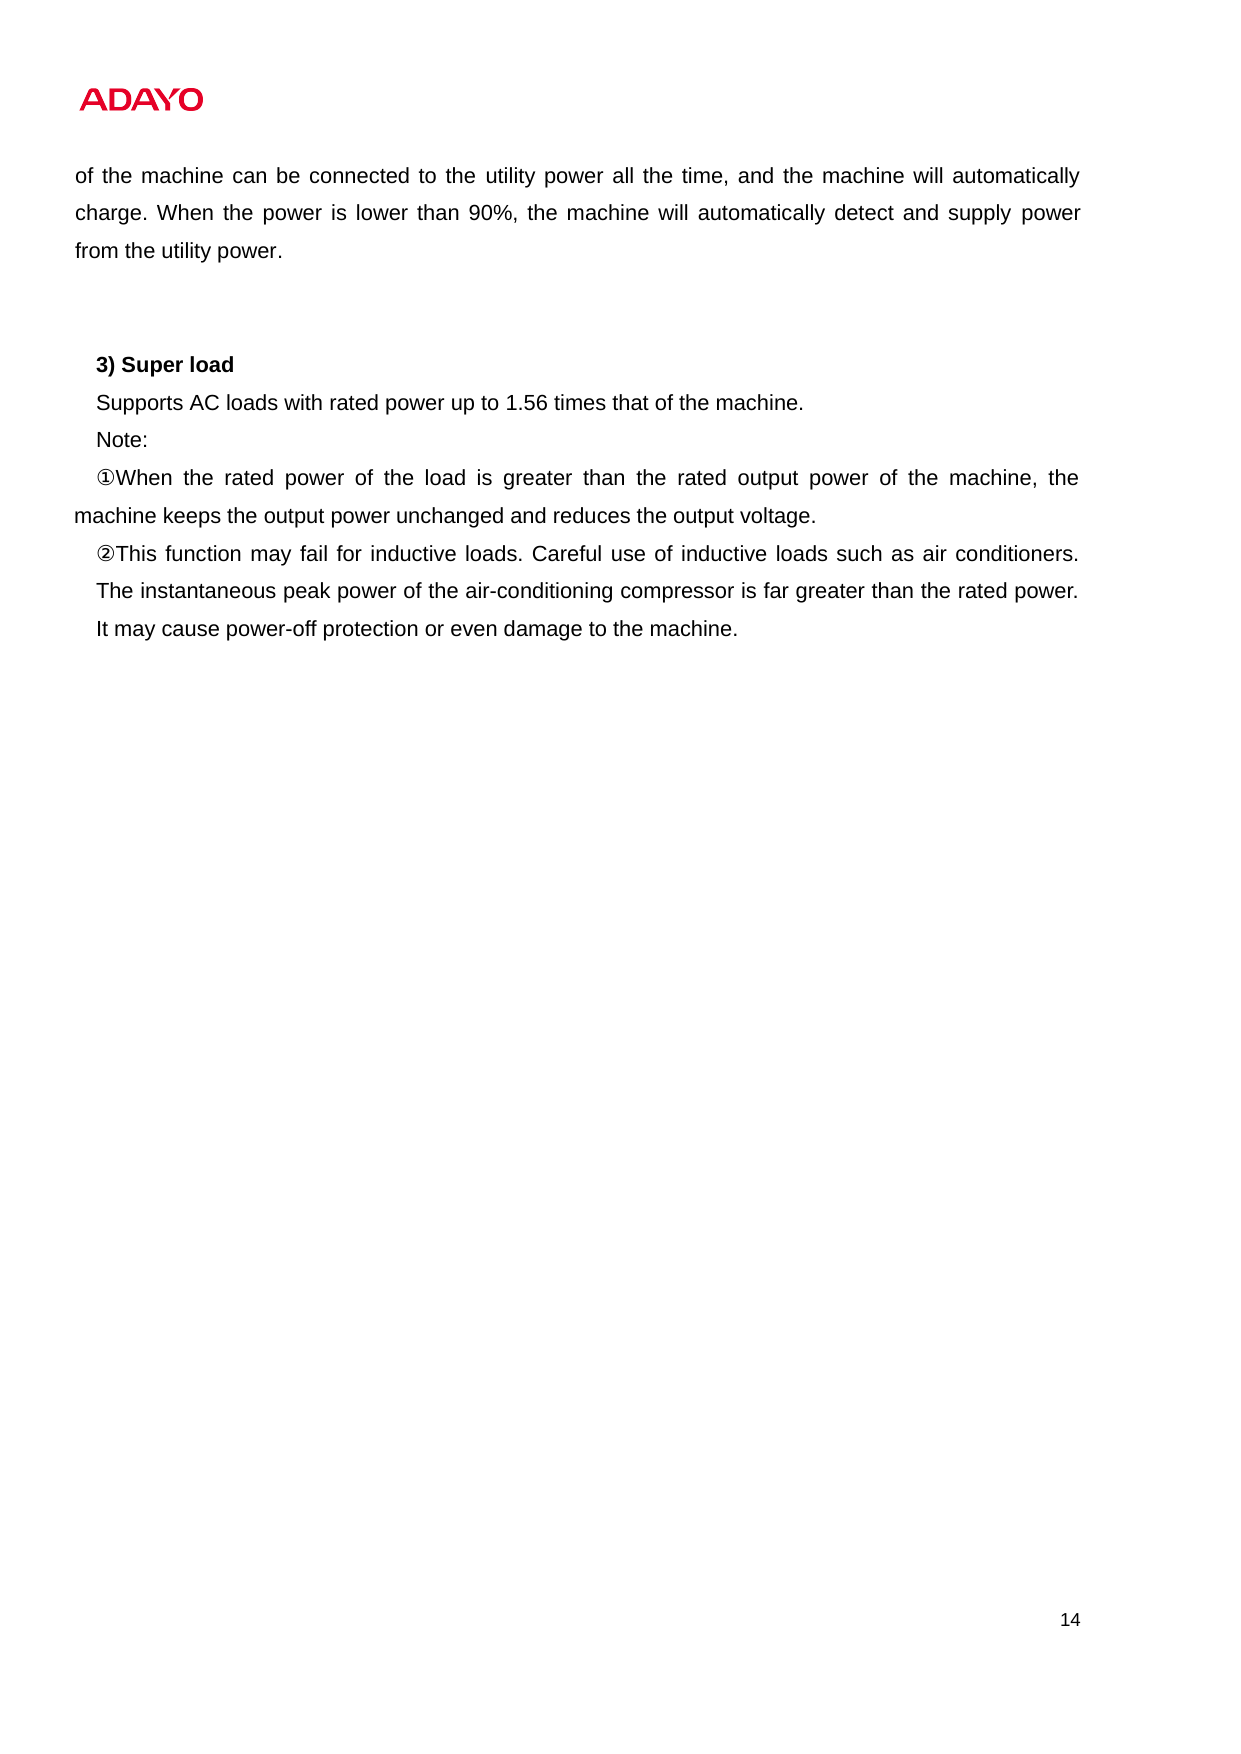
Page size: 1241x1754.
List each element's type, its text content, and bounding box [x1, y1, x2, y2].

list 3) Super load [96, 352, 1081, 377]
list Note: [74, 427, 1081, 452]
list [75, 162, 1081, 263]
picture [79, 88, 203, 111]
list ①When the rated power of the load is greater than the rated output power of the machine, the machine keeps the output power unchanged and reduces the output voltage. [74, 465, 1081, 528]
list Supports AC loads with rated power up to 1.56 times that of the machine. [96, 389, 1081, 414]
list ②This function may fail for inductive loads. Careful use of inductive loads such as air conditioners. The instantaneous peak power of the air-conditioning compressor is far greater than the rated power. It may cause power-off protection or even damage to the machine. [96, 541, 1081, 641]
